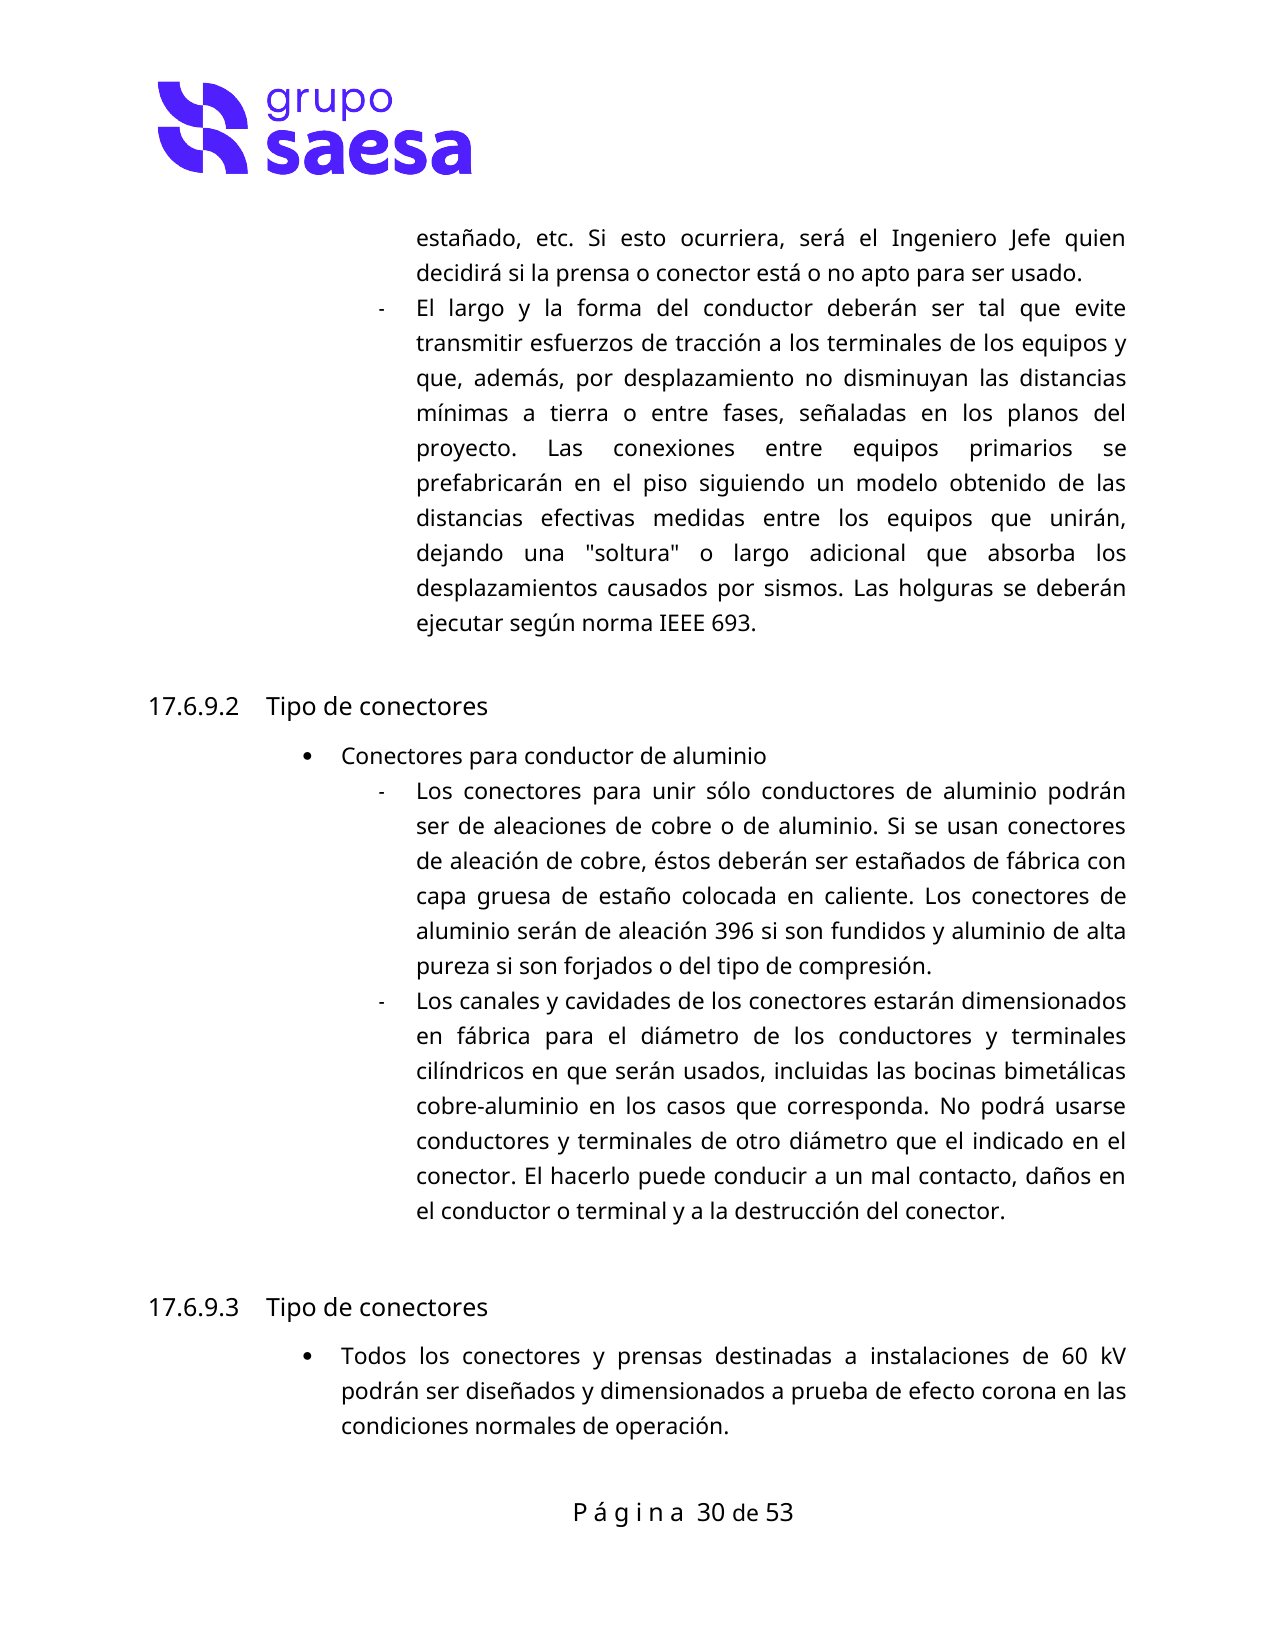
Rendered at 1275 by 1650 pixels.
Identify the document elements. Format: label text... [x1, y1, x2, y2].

picture [147, 73, 481, 178]
subtitle Tipo de conectores [148, 1289, 1127, 1324]
list Los canales y cavidades de los conectores estarán dimensionados en fábrica para el diámetro de los conductores y terminales cilíndricos en que serán usados, incluidas las bocinas bimetálicas cobre-aluminio en los casos que corresponda. No podrá usarse conductores y terminales de otro diámetro que el indicado en el conector. El hacerlo puede conducir a un mal contacto, daños en el conductor o terminal y a la destrucción del conector. [378, 984, 1127, 1226]
list Conectores para conductor de aluminio [303, 739, 1127, 771]
list Los conectores para unir sólo conductores de aluminio podrán ser de aleaciones de cobre o de aluminio. Si se usan conectores de aleación de cobre, éstos deberán ser estañados de fábrica con capa gruesa de estaño colocada en caliente. Los conectores de aluminio serán de aleación 396 si son fundidos y aluminio de alta pureza si son forjados o del tipo de compresión. [378, 774, 1127, 981]
subtitle Tipo de conectores [148, 689, 1127, 723]
list Todos los conectores y prensas destinadas a instalaciones de 60 kV podrán ser diseñados y dimensionados a prueba de efecto corona en las condiciones normales de operación. [303, 1340, 1127, 1441]
list El largo y la forma del conductor deberán ser tal que evite transmitir esfuerzos de tracción a los terminales de los equipos y que, además, por desplazamiento no disminuyan las distancias mínimas a tierra o entre fases, señaladas en los planos del proyecto. Las conexiones entre equipos primarios se prefabricarán en el piso siguiendo un modelo obtenido de las distancias efectivas medidas entre los equipos que unirán, dejando una "soltura" o largo adicional que absorba los desplazamientos causados por sismos. Las holguras se deberán ejecutar según norma IEEE 693. [378, 291, 1127, 638]
